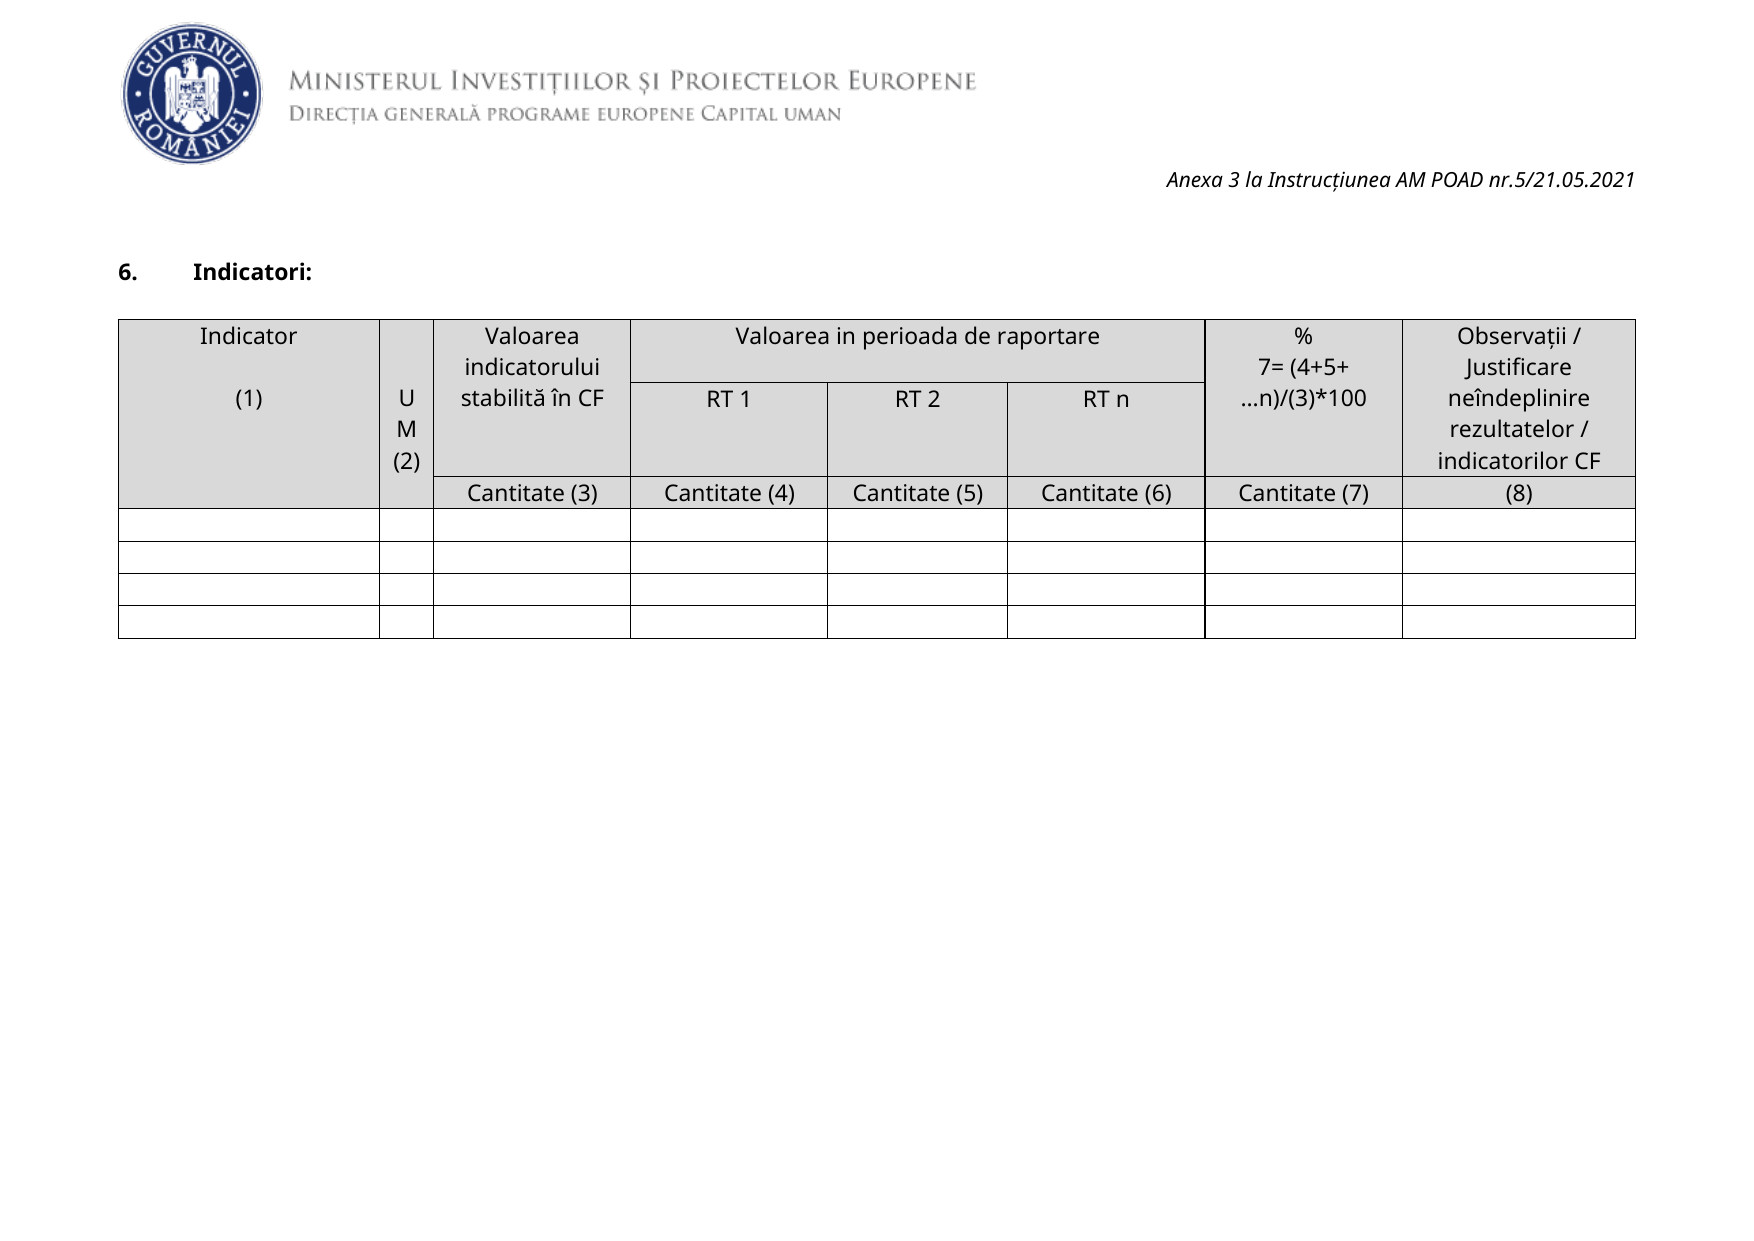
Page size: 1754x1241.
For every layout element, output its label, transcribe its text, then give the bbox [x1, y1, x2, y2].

table_cell [631, 509, 827, 541]
table_cell RT 1 [631, 383, 827, 476]
table_cell [631, 542, 827, 573]
table_cell [1008, 542, 1204, 573]
table_cell [434, 509, 630, 541]
table_cell [1206, 606, 1402, 637]
table_cell [631, 606, 827, 637]
table_cell [434, 606, 630, 637]
table_cell [828, 606, 1007, 637]
table_cell [380, 542, 433, 573]
table_cell [119, 574, 379, 605]
table_cell [380, 574, 433, 605]
table_cell [434, 574, 630, 605]
table_cell [1403, 574, 1635, 605]
table_cell Cantitate (4) [631, 477, 827, 508]
table_cell RT 2 [828, 383, 1007, 476]
list Indicatori: [118, 256, 1636, 287]
table_header UM (2) [380, 320, 433, 508]
table_cell [1008, 509, 1204, 541]
table_cell [119, 509, 379, 541]
table_header Observații / Justificare neîndeplinire rezultatelor / indicatorilor CF [1403, 320, 1635, 476]
table_header Indicator (1) [119, 320, 379, 508]
table_header Valoarea indicatorului stabilită în CF [434, 320, 630, 476]
table_cell [1206, 574, 1402, 605]
table_cell [1403, 542, 1635, 573]
table_header Valoarea in perioada de raportare [631, 320, 1204, 382]
table_cell (8) [1403, 477, 1635, 508]
table_cell [1403, 509, 1635, 541]
picture [118, 19, 1122, 166]
table_cell Cantitate (6) [1008, 477, 1204, 508]
table_cell [1008, 606, 1204, 637]
table_cell [380, 509, 433, 541]
table_cell [631, 574, 827, 605]
table_cell [119, 542, 379, 573]
table_cell [1008, 574, 1204, 605]
table_cell [1206, 542, 1402, 573]
table_cell Cantitate (5) [828, 477, 1007, 508]
table_cell [119, 606, 379, 637]
table_cell [380, 606, 433, 637]
table_cell Cantitate (7) [1206, 477, 1402, 508]
table_cell RT n [1008, 383, 1204, 476]
table_cell [828, 509, 1007, 541]
table_header % 7= (4+5+ …n)/(3)*100 [1206, 320, 1402, 476]
table_cell Cantitate (3) [434, 477, 630, 508]
table_cell [1206, 509, 1402, 541]
table_cell [828, 574, 1007, 605]
table_cell [434, 542, 630, 573]
table_cell [1403, 606, 1635, 637]
table_cell [828, 542, 1007, 573]
